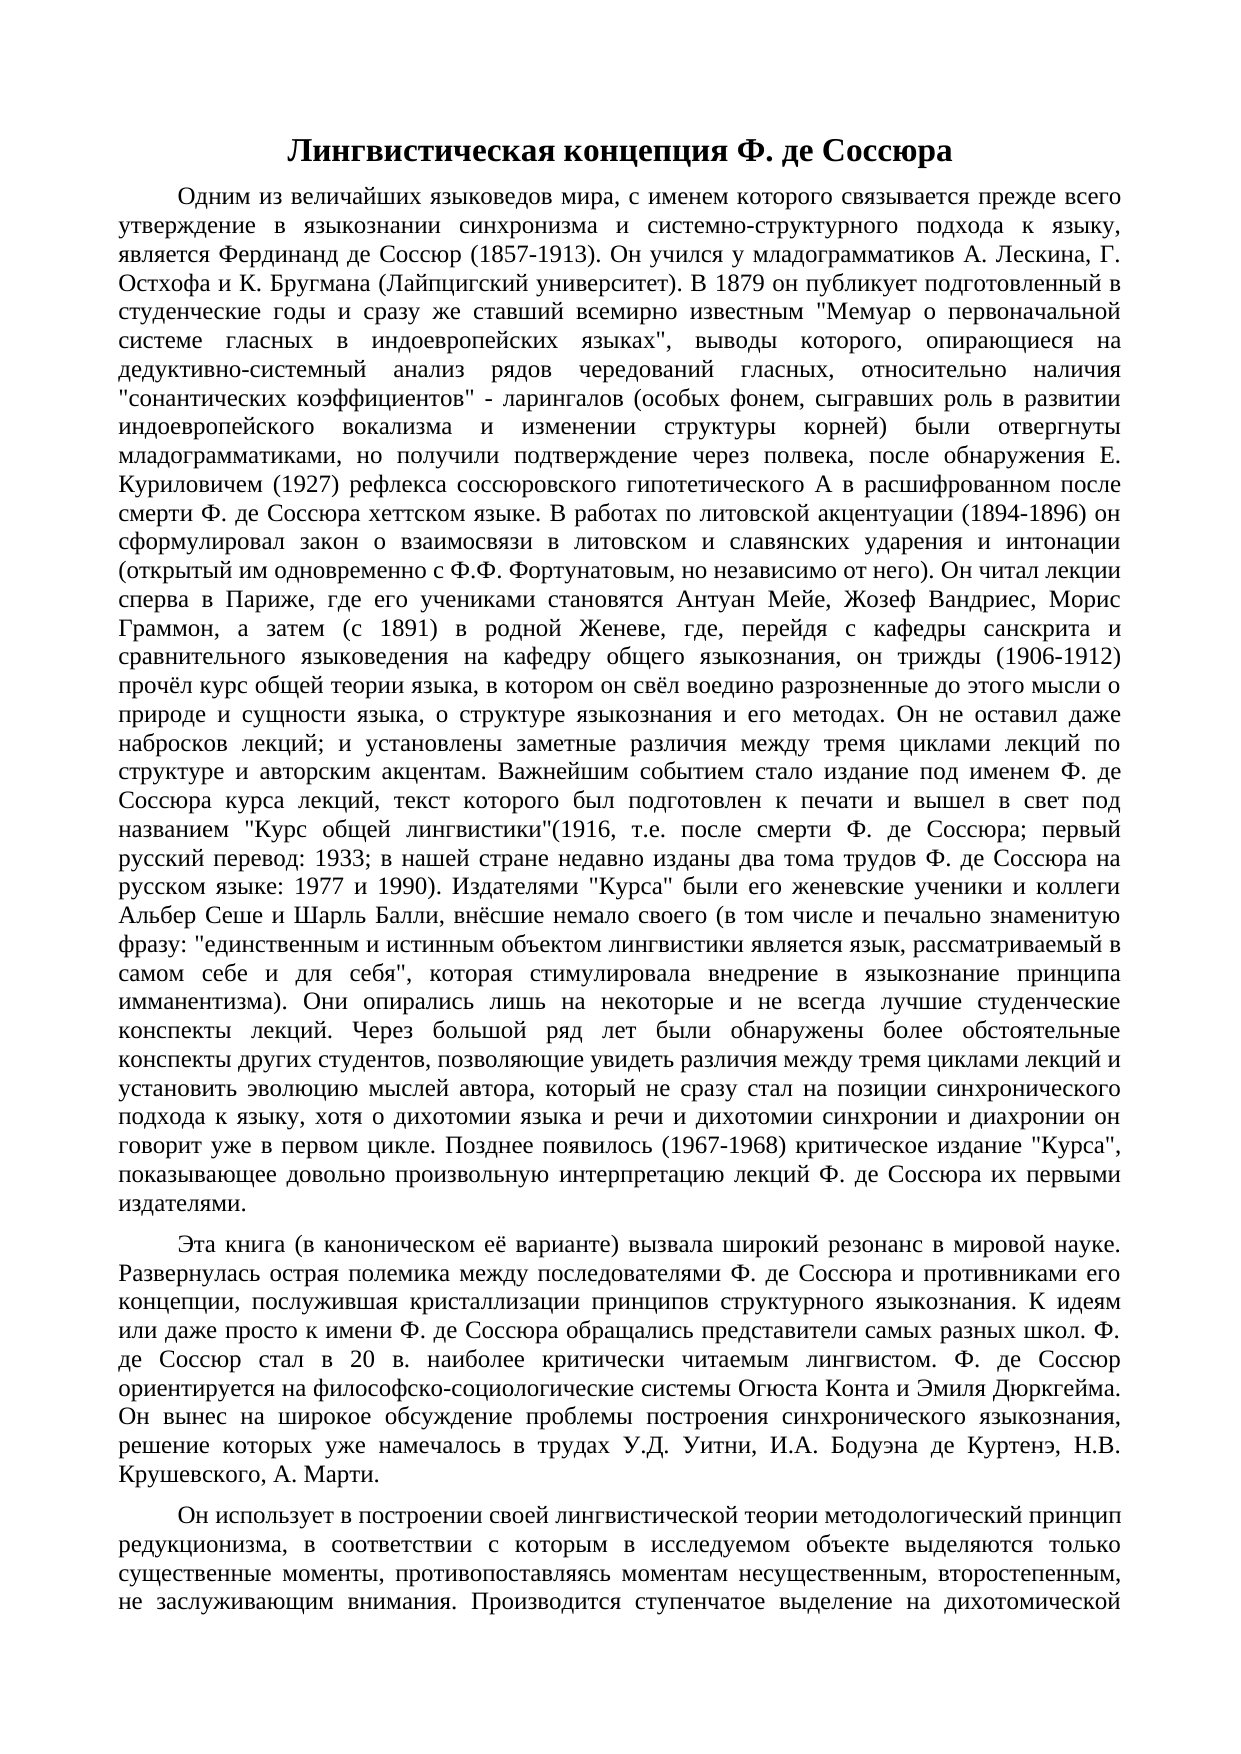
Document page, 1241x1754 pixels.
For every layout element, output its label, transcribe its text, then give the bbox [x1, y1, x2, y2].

text Лингвистическая концепция Ф. де Соссюра [118, 131, 1122, 169]
text Эта книга (в каноническом её варианте) вызвала широкий резонанс в мировой науке. Развернулась острая полемика между последователями Ф. де Соссюра и противниками его концепции, послужившая кристаллизации принципов структурного языкознания. К идеям или даже просто к имени Ф. де Соссюра обращались представители самых разных школ. Ф. де Соссюр стал в 20 в. наиболее критически читаемым лингвистом. Ф. де Соссюр ориентируется на философско-социологические системы Огюста Конта и Эмиля Дюркгейма. Он вынес на широкое обсуждение проблемы построения синхронического языкознания, решение которых уже намечалось в трудах У.Д. Уитни, И.А. Бодуэна де Куртенэ, Н.В. Крушевского, А. Марти. [118, 1229, 1122, 1488]
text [118, 1500, 1122, 1615]
text Одним из величайших языковедов мира, с именем которого связывается прежде всего утверждение в языкознании синхронизма и системно-структурного подхода к языку, является Фердинанд де Соссюр (1857-1913). Он учился у младограмматиков А. Лескина, Г. Остхофа и К. Бругмана (Лайпцигский университет). В 1879 он публикует подготовленный в студенческие годы и сразу же ставший всемирно известным "Мемуар о первоначальной системе гласных в индоевропейских языках", выводы которого, опирающиеся на дедуктивно-системный анализ рядов чередований гласных, относительно наличия "сонантических коэффициентов" - ларингалов (особых фонем, сыгравших роль в развитии индоевропейского вокализма и изменении структуры корней) были отвергнуты младограмматиками, но получили подтверждение через полвека, после обнаружения Е. Куриловичем (1927) рефлекса соссюровского гипотетического А в расшифрованном после смерти Ф. де Соссюра хеттском языке. В работах по литовской акцентуации (1894-1896) он сформулировал закон о взаимосвязи в литовском и славянских ударения и интонации (открытый им одновременно с Ф.Ф. Фортунатовым, но независимо от него). Он читал лекции сперва в Париже, где его учениками становятся Антуан Мейе, Жозеф Вандриес, Морис Граммон, а затем (с 1891) в родной Женеве, где, перейдя с кафедры санскрита и сравнительного языковедения на кафедру общего языкознания, он трижды (1906-1912) прочёл курс общей теории языка, в котором он свёл воедино разрозненные до этого мысли о природе и сущности языка, о структуре языкознания и его методах. Он не оставил даже набросков лекций; и установлены заметные различия между тремя циклами лекций по структуре и авторским акцентам. Важнейшим событием стало издание под именем Ф. де Соссюра курса лекций, текст которого был подготовлен к печати и вышел в свет под названием "Курс общей лингвистики"(1916, т.е. после смерти Ф. де Соссюра; первый русский перевод: 1933; в нашей стране недавно изданы два тома трудов Ф. де Соссюра на русском языке: 1977 и 1990). Издателями "Курса" были его женевские ученики и коллеги Альбер Сеше и Шарль Балли, внёсшие немало своего (в том числе и печально знаменитую фразу: "единственным и истинным объектом лингвистики является язык, рассматриваемый в самом себе и для себя", которая стимулировала внедрение в языкознание принципа имманентизма). Они опирались лишь на некоторые и не всегда лучшие студенческие конспекты лекций. Через большой ряд лет были обнаружены более обстоятельные конспекты других студентов, позволяющие увидеть различия между тремя циклами лекций и установить эволюцию мыслей автора, который не сразу стал на позиции синхронического подхода к языку, хотя о дихотомии языка и речи и дихотомии синхронии и диахронии он говорит уже в первом цикле. Позднее появилось (1967-1968) критическое издание "Курса", показывающее довольно произвольную интерпретацию лекций Ф. де Соссюра их первыми издателями. [118, 181, 1122, 1216]
